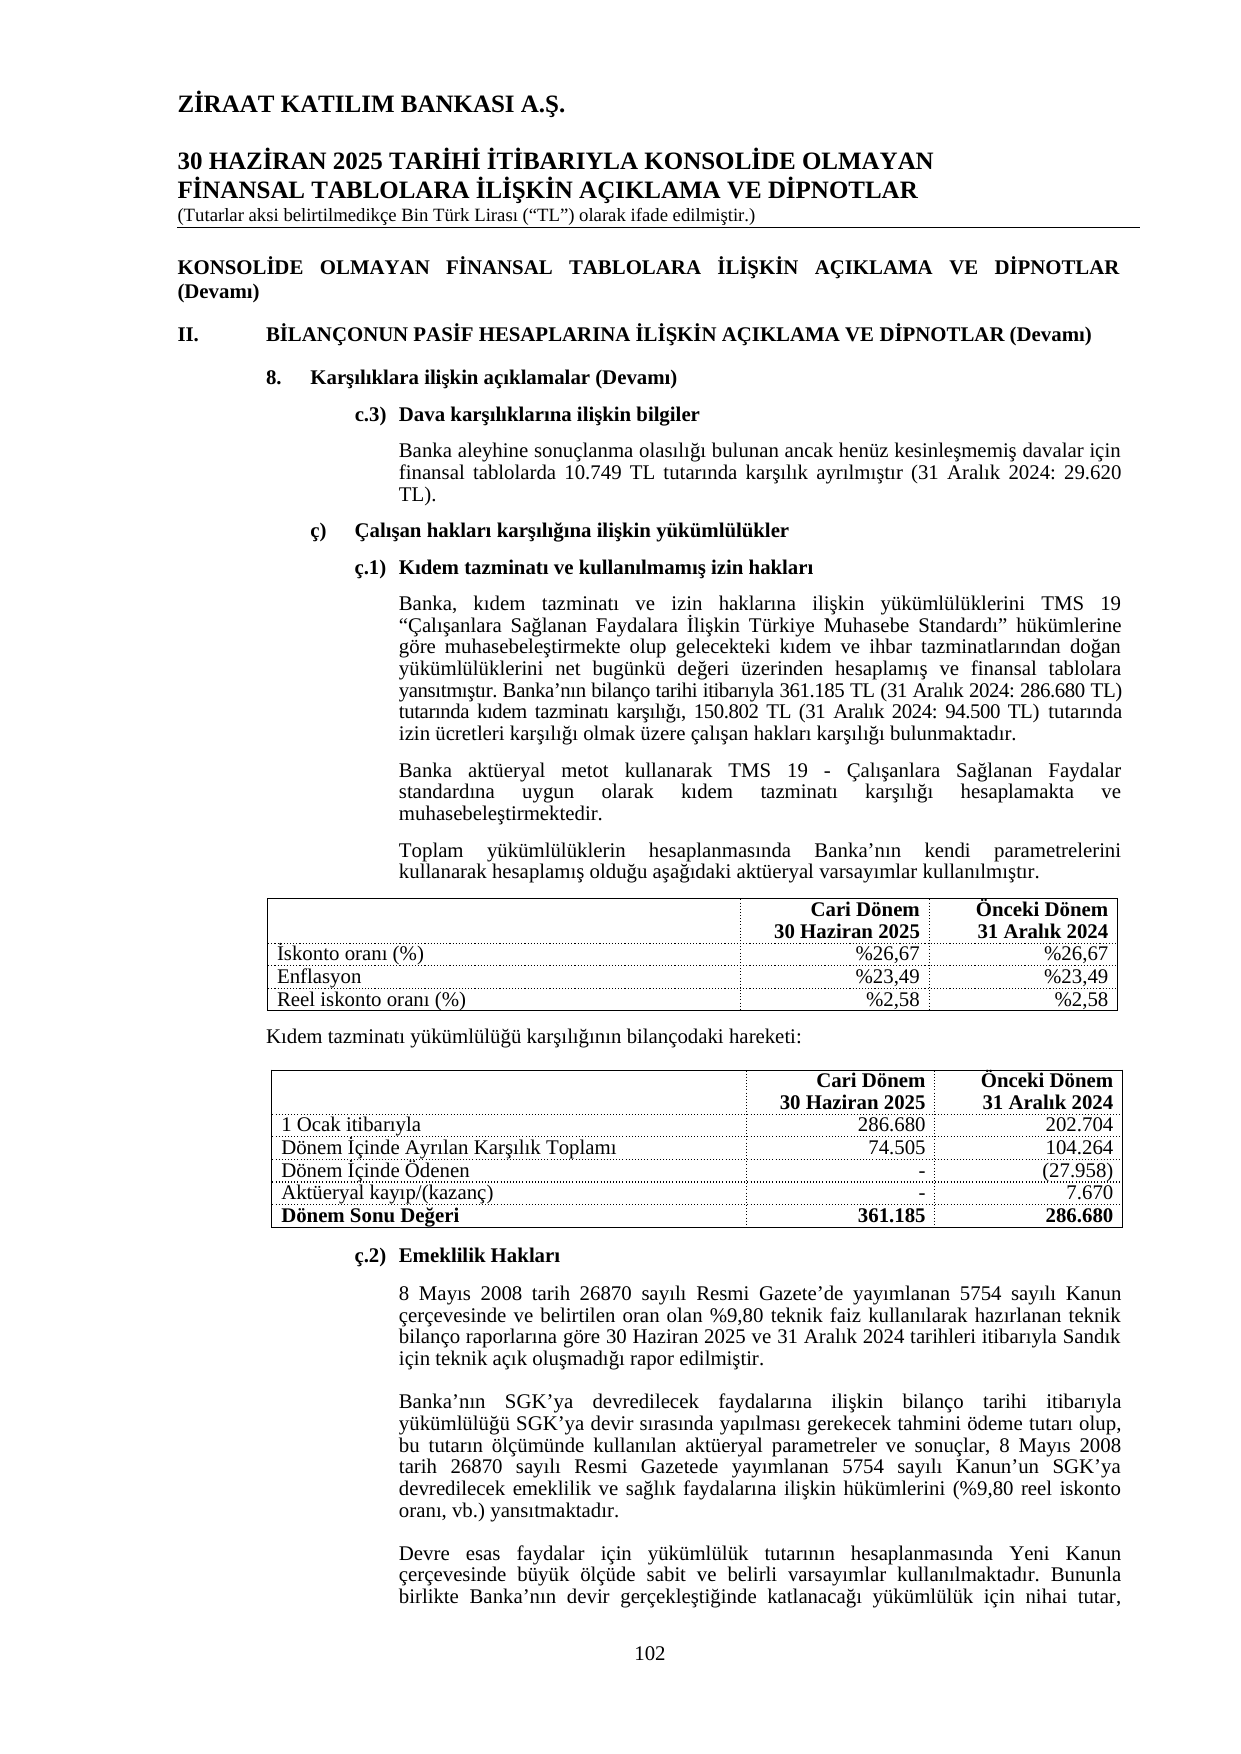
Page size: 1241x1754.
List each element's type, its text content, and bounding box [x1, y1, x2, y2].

text ç.2) Emeklilik Hakları [354, 1245, 1122, 1266]
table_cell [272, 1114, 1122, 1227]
text Banka, kıdem tazminatı ve izin haklarına ilişkin yükümlülüklerini TMS 19 “Çalışanlara Sağlanan Faydalara İlişkin Türkiye Muhasebe Standardı” hükümlerine göre muhasebeleştirmekte olup gelecekteki kıdem ve ihbar tazminatlarından doğan yükümlülüklerini net bugünkü değeri üzerinden hesaplamış ve finansal tablolara yansıtmıştır. Banka’nın bilanço tarihi itibarıyla 361.185 TL (31 Aralık 2024: 286.680 TL) tutarında kıdem tazminatı karşılığı, 150.802 TL (31 Aralık 2024: 94.500 TL) tutarında izin ücretleri karşılığı olmak üzere çalışan hakları karşılığı bulunmaktadır. [399, 594, 1122, 745]
list KONSOLİDE OLMAYAN FİNANSAL TABLOLARA İLİŞKİN AÇIKLAMA VE DİPNOTLAR (Devamı) [177, 255, 1120, 303]
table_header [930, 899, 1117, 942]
text Banka aktüeryal metot kullanarak TMS 19 - Çalışanlara Sağlanan Faydalar standardına uygun olarak kıdem tazminatı karşılığı hesaplamakta ve muhasebeleştirmektedir. [399, 760, 1122, 825]
text ç.1) Kıdem tazminatı ve kullanılmamış izin hakları [354, 557, 1122, 579]
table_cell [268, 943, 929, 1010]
text c.3) Dava karşılıklarına ilişkin bilgiler [354, 404, 1122, 426]
text Banka’nın SGK’ya devredilecek faydalarına ilişkin bilanço tarihi itibarıyla yükümlülüğü SGK’ya devir sırasında yapılması gerekecek tahmini ödeme tutarı olup, bu tutarın ölçümünde kullanılan aktüeryal parametreler ve sonuçlar, 8 Mayıs 2008 tarih 26870 sayılı Resmi Gazetede yayımlanan 5754 sayılı Kanun’un SGK’ya devredilecek emeklilik ve sağlık faydalarına ilişkin hükümlerini (%9,80 reel iskonto oranı, vb.) yansıtmaktadır. [399, 1392, 1122, 1522]
text 8. Karşılıklara ilişkin açıklamalar (Devamı) [266, 367, 1122, 389]
text 8 Mayıs 2008 tarih 26870 sayılı Resmi Gazete’de yayımlanan 5754 sayılı Kanun çerçevesinde ve belirtilen oran olan %9,80 teknik faiz kullanılarak hazırlanan teknik bilanço raporlarına göre 30 Haziran 2025 ve 31 Aralık 2024 tarihleri itibarıyla Sandık için teknik açık oluşmadığı rapor edilmiştir. [399, 1284, 1122, 1370]
text II. BİLANÇONUN PASİF HESAPLARINA İLİŞKİN AÇIKLAMA VE DİPNOTLAR (Devamı) [177, 324, 1122, 346]
text ç) Çalışan hakları karşılığına ilişkin yükümlülükler [310, 521, 1122, 542]
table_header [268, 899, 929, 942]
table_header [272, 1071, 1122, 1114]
text Kıdem tazminatı yükümlülüğü karşılığının bilançodaki hareketi: [266, 1026, 1122, 1048]
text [399, 1543, 1122, 1608]
text Toplam yükümlülüklerin hesaplanmasında Banka’nın kendi parametrelerini kullanarak hesaplamış olduğu aşağıdaki aktüeryal varsayımlar kullanılmıştır. [399, 840, 1122, 883]
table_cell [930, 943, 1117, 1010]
text Banka aleyhine sonuçlanma olasılığı bulunan ancak henüz kesinleşmemiş davalar için finansal tablolarda 10.749 TL tutarında karşılık ayrılmıştır (31 Aralık 2024: 29.620 TL). [399, 441, 1122, 506]
